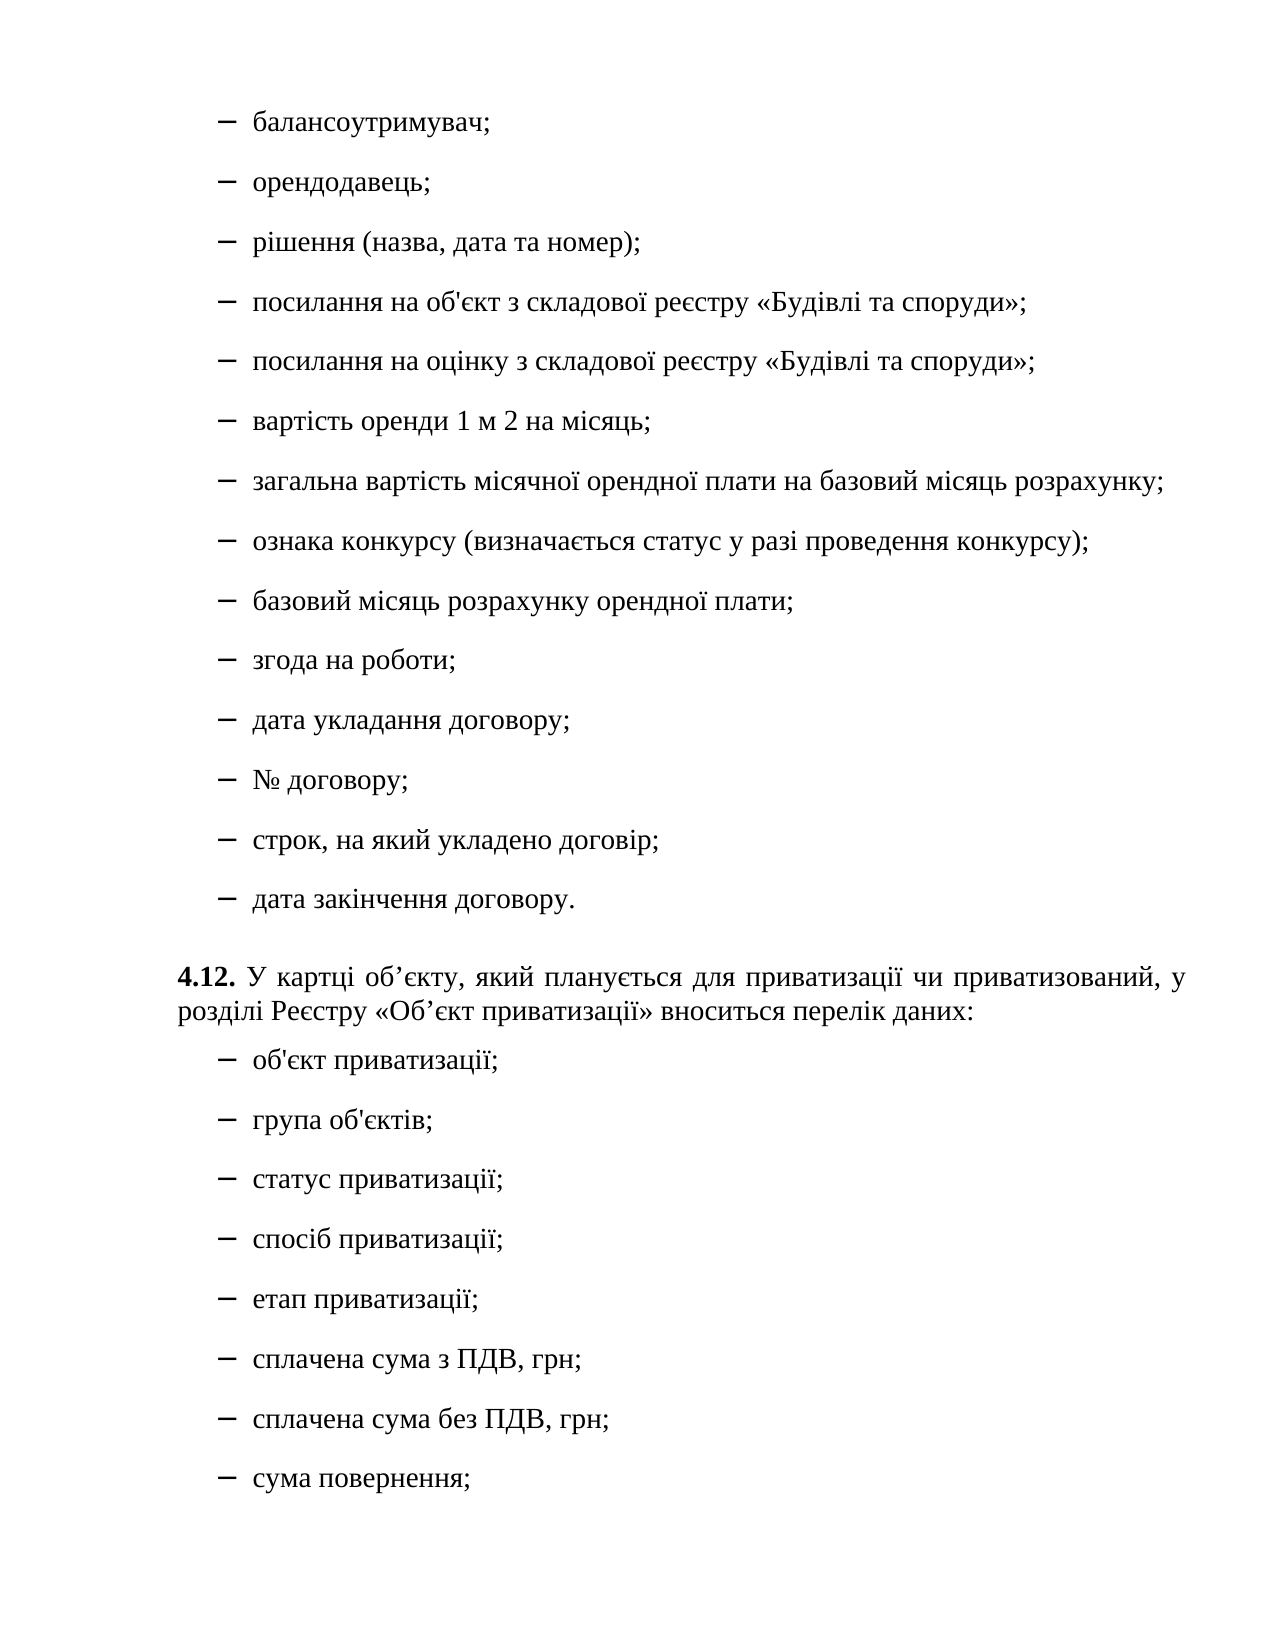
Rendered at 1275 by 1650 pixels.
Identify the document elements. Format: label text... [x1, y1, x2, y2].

list дата закінчення договору. [215, 866, 1186, 926]
list сплачена сума без ПДВ, грн; [215, 1385, 1186, 1445]
list посилання на оцінку з складової реєстру «Будівлі та споруди»; [215, 328, 1186, 387]
list строк, на який укладено договір; [215, 806, 1186, 866]
list етап приватизації; [215, 1265, 1186, 1325]
list ознака конкурсу (визначається статус у разі проведення конкурсу); [215, 507, 1186, 567]
list загальна вартість місячної орендної плати на базовий місяць розрахунку; [215, 447, 1186, 507]
list сплачена сума з ПДВ, грн; [215, 1325, 1186, 1385]
list № договору; [215, 746, 1186, 806]
list об'єкт приватизації; [215, 1026, 1186, 1086]
list рішення (назва, дата та номер); [215, 208, 1186, 268]
list сума повернення; [215, 1445, 1186, 1504]
list балансоутримувач; [215, 88, 1186, 148]
list група об'єктів; [215, 1086, 1186, 1146]
list статус приватизації; [215, 1146, 1186, 1206]
list згода на роботи; [215, 627, 1186, 686]
list спосіб приватизації; [215, 1206, 1186, 1265]
list дата укладання договору; [215, 686, 1186, 746]
list вартість оренди 1 м 2 на місяць; [215, 387, 1186, 447]
list базовий місяць розрахунку орендної плати; [215, 567, 1186, 627]
list орендодавець; [215, 148, 1186, 208]
list посилання на об'єкт з складової реєстру «Будівлі та споруди»; [215, 268, 1186, 328]
text 4.12. У картці об’єкту, який планується для приватизації чи приватизований, у розділі Реєстру «Об’єкт приватизації» вноситься перелік даних: [177, 959, 1186, 1026]
